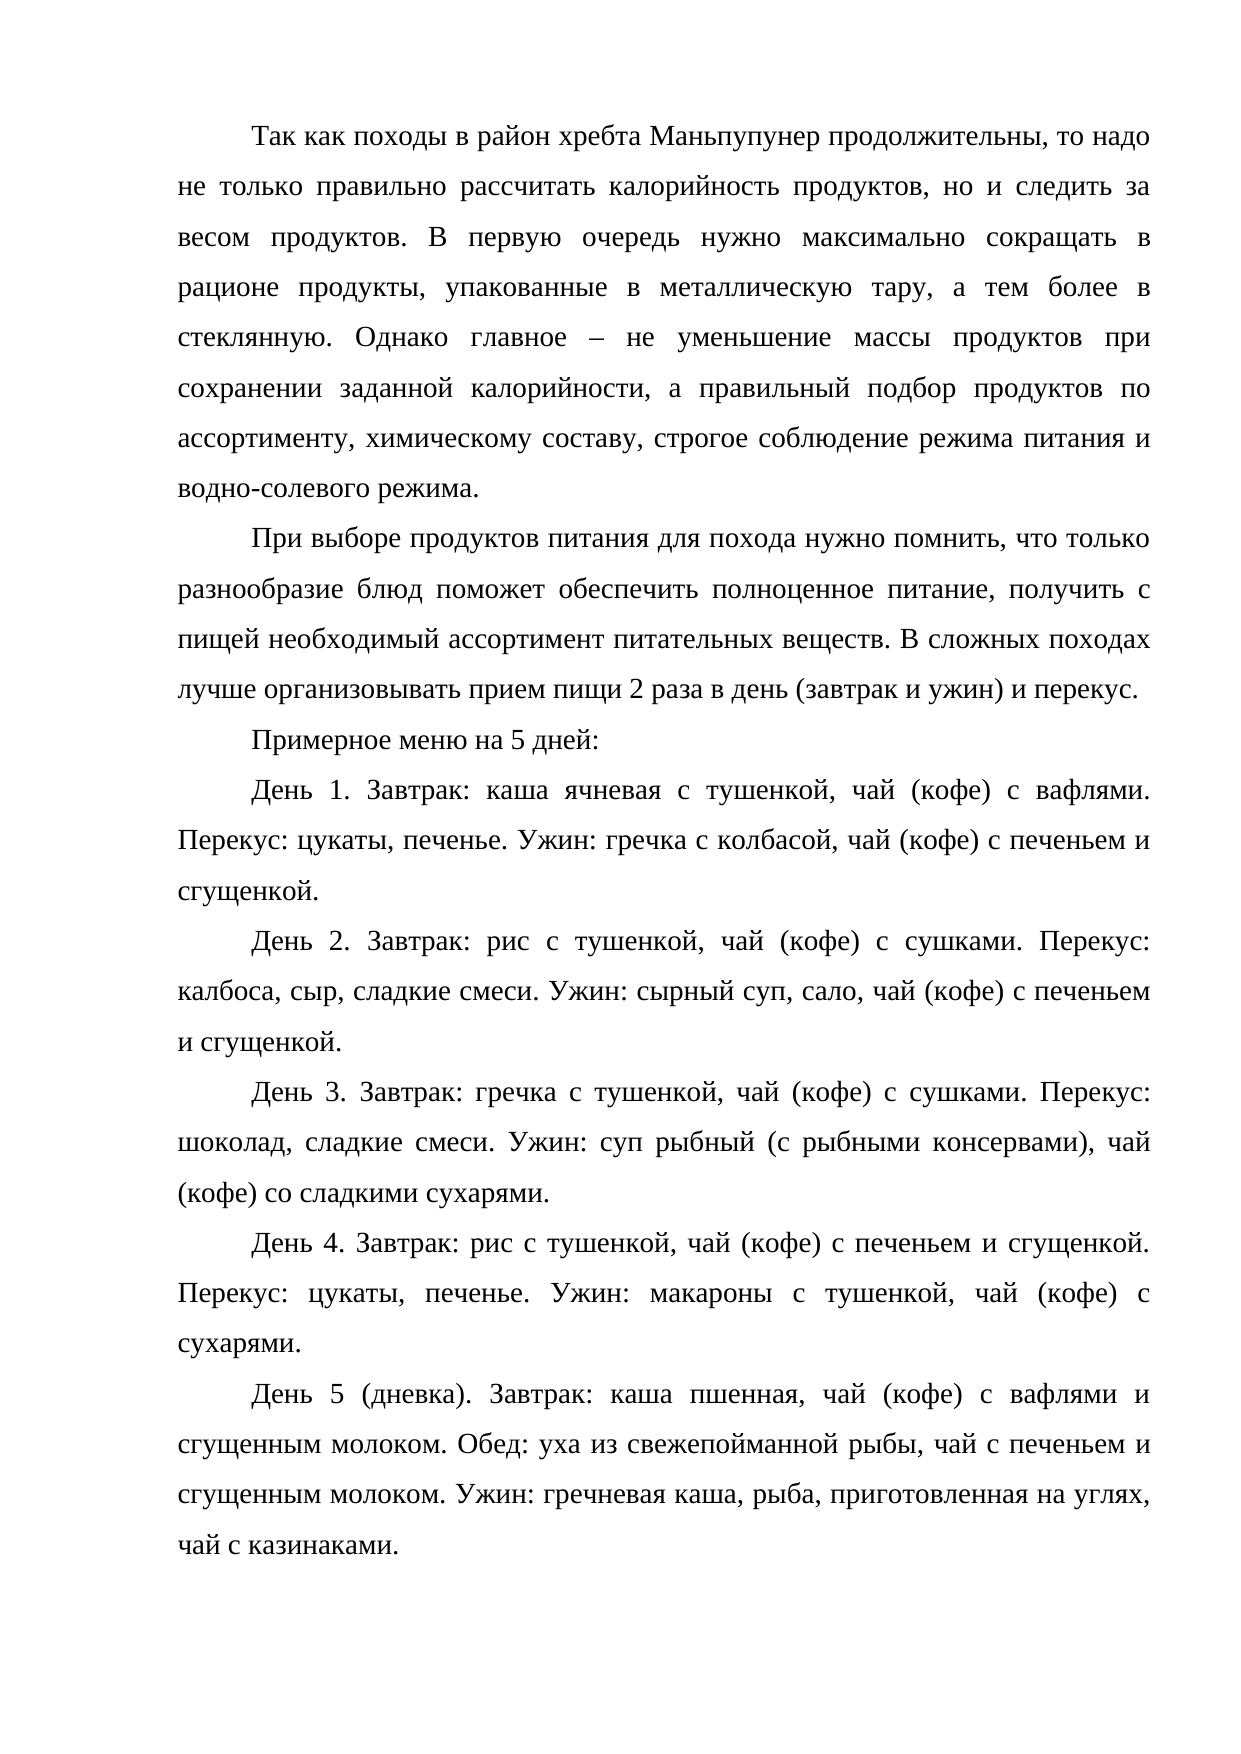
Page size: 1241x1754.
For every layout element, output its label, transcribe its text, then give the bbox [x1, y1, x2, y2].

text День 4. Завтрак: рис с тушенкой, чай (кофе) с печеньем и сгущенкой. Перекус: цукаты, печенье. Ужин: макароны с тушенкой, чай (кофе) с сухарями. [177, 1225, 1152, 1359]
text День 5 (дневка). Завтрак: каша пшенная, чай (кофе) с вафлями и сгущенным молоком. Обед: уха из свежепойманной рыбы, чай с печеньем и сгущенным молоком. Ужин: гречневая каша, рыба, приготовленная на углях, чай с казинаками. [177, 1376, 1152, 1560]
text День 3. Завтрак: гречка с тушенкой, чай (кофе) с сушками. Перекус: шоколад, сладкие смеси. Ужин: суп рыбный (с рыбными консервами), чай (кофе) со сладкими сухарями. [177, 1074, 1152, 1208]
text При выборе продуктов питания для похода нужно помнить, что только разнообразие блюд поможет обеспечить полноценное питание, получить с пищей необходимый ассортимент питательных веществ. В сложных походах лучше организовывать прием пищи 2 раза в день (завтрак и ужин) и перекус. [177, 521, 1152, 705]
text Примерное меню на 5 дней: [177, 722, 1152, 755]
text День 2. Завтрак: рис с тушенкой, чай (кофе) с сушками. Перекус: калбоса, сыр, сладкие смеси. Ужин: сырный суп, сало, чай (кофе) с печеньем и сгущенкой. [177, 923, 1152, 1057]
text Так как походы в район хребта Маньпупунер продолжительны, то надо не только правильно рассчитать калорийность продуктов, но и следить за весом продуктов. В первую очередь нужно максимально сокращать в рационе продукты, упакованные в металлическую тару, а тем более в стеклянную. Однако главное – не уменьшение массы продуктов при сохранении заданной калорийности, а правильный подбор продуктов по ассортименту, химическому составу, строгое соблюдение режима питания и водно-солевого режима. [177, 118, 1152, 504]
text День 1. Завтрак: каша ячневая с тушенкой, чай (кофе) с вафлями. Перекус: цукаты, печенье. Ужин: гречка с колбасой, чай (кофе) с печеньем и сгущенкой. [177, 772, 1152, 906]
